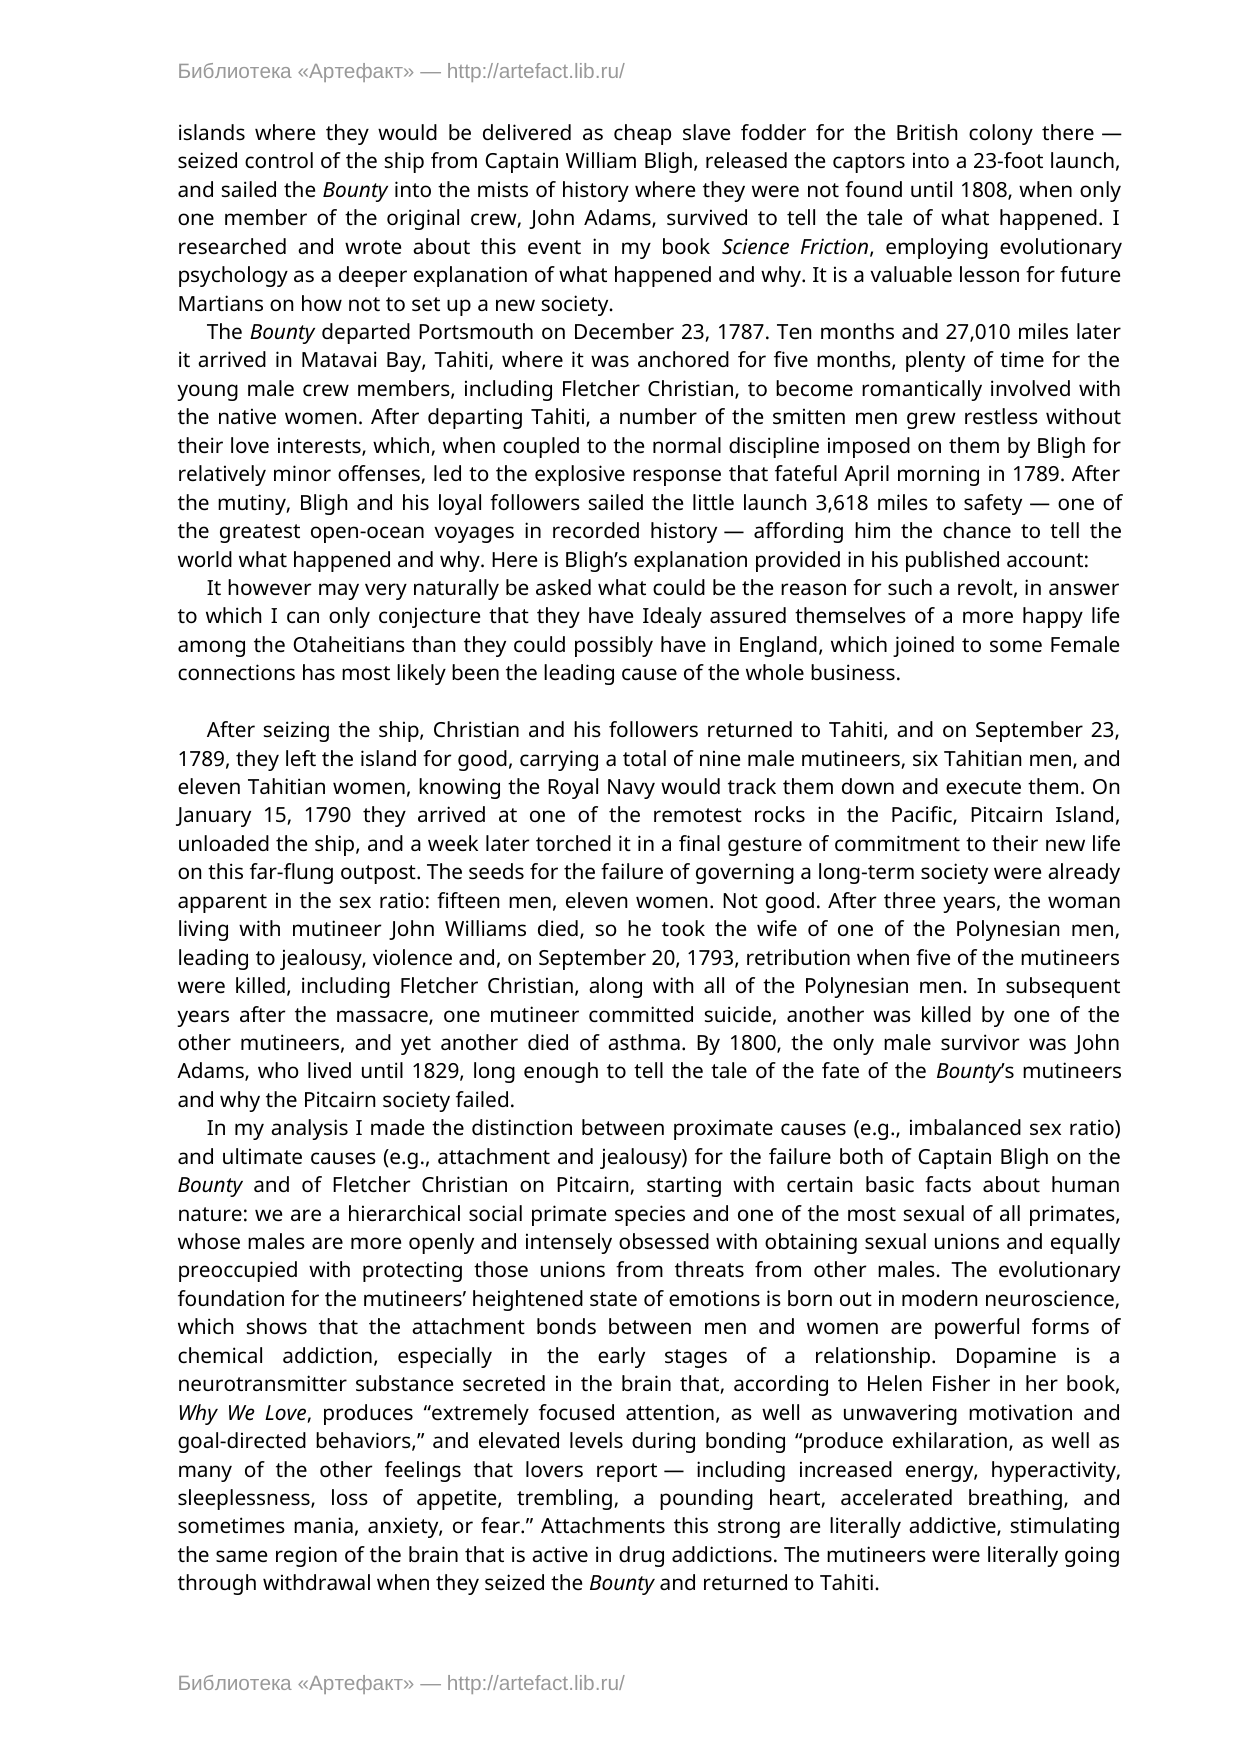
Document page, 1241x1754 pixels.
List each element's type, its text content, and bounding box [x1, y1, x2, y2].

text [177, 118, 1122, 317]
text In my analysis I made the distinction between proximate causes (e.g., imbalanced sex ratio) and ultimate causes (e.g., attachment and jealousy) for the failure both of Captain Bligh on the Bounty and of Fletcher Christian on Pitcairn, starting with certain basic facts about human nature: we are a hierarchical social primate species and one of the most sexual of all primates, whose males are more openly and intensely obsessed with obtaining sexual unions and equally preoccupied with protecting those unions from threats from other males. The evolutionary foundation for the mutineers’ heightened state of emotions is born out in modern neuroscience, which shows that the attachment bonds between men and women are powerful forms of chemical addiction, especially in the early stages of a relationship. Dopamine is a neurotransmitter substance secreted in the brain that, according to Helen Fisher in her book, Why We Love, produces “extremely focused attention, as well as unwavering motivation and goal-directed behaviors,” and elevated levels during bonding “produce exhilaration, as well as many of the other feelings that lovers report — including increased energy, hyperactivity, sleeplessness, loss of appetite, trembling, a pounding heart, accelerated breathing, and sometimes mania, anxiety, or fear.” Attachments this strong are literally addictive, stimulating the same region of the brain that is active in drug addictions. The mutineers were literally going through withdrawal when they seized the Bounty and returned to Tahiti. [177, 1113, 1122, 1597]
text It however may very naturally be asked what could be the reason for such a revolt, in answer to which I can only conjecture that they have Idealy assured themselves of a more happy life among the Otaheitians than they could possibly have in England, which joined to some Female connections has most likely been the leading cause of the whole business. [177, 573, 1122, 687]
text The Bounty departed Portsmouth on December 23, 1787. Ten months and 27,010 miles later it arrived in Matavai Bay, Tahiti, where it was anchored for five months, plenty of time for the young male crew members, including Fletcher Christian, to become romantically involved with the native women. After departing Tahiti, a number of the smitten men grew restless without their love interests, which, when coupled to the normal discipline imposed on them by Bligh for relatively minor offenses, led to the explosive response that fateful April morning in 1789. After the mutiny, Bligh and his loyal followers sailed the little launch 3,618 miles to safety — one of the greatest open-ocean voyages in recorded history — affording him the chance to tell the world what happened and why. Here is Bligh’s explanation provided in his published account: [177, 317, 1122, 573]
text After seizing the ship, Christian and his followers returned to Tahiti, and on September 23, 1789, they left the island for good, carrying a total of nine male mutineers, six Tahitian men, and eleven Tahitian women, knowing the Royal Navy would track them down and execute them. On January 15, 1790 they arrived at one of the remotest rocks in the Pacific, Pitcairn Island, unloaded the ship, and a week later torched it in a final gesture of commitment to their new life on this far-flung outpost. The seeds for the failure of governing a long-term society were already apparent in the sex ratio: fifteen men, eleven women. Not good. After three years, the woman living with mutineer John Williams died, so he took the wife of one of the Polynesian men, leading to jealousy, violence and, on September 20, 1793, retribution when five of the mutineers were killed, including Fletcher Christian, along with all of the Polynesian men. In subsequent years after the massacre, one mutineer committed suicide, another was killed by one of the other mutineers, and yet another died of asthma. By 1800, the only male survivor was John Adams, who lived until 1829, long enough to tell the tale of the fate of the Bounty’s mutineers and why the Pitcairn society failed. [177, 715, 1122, 1113]
